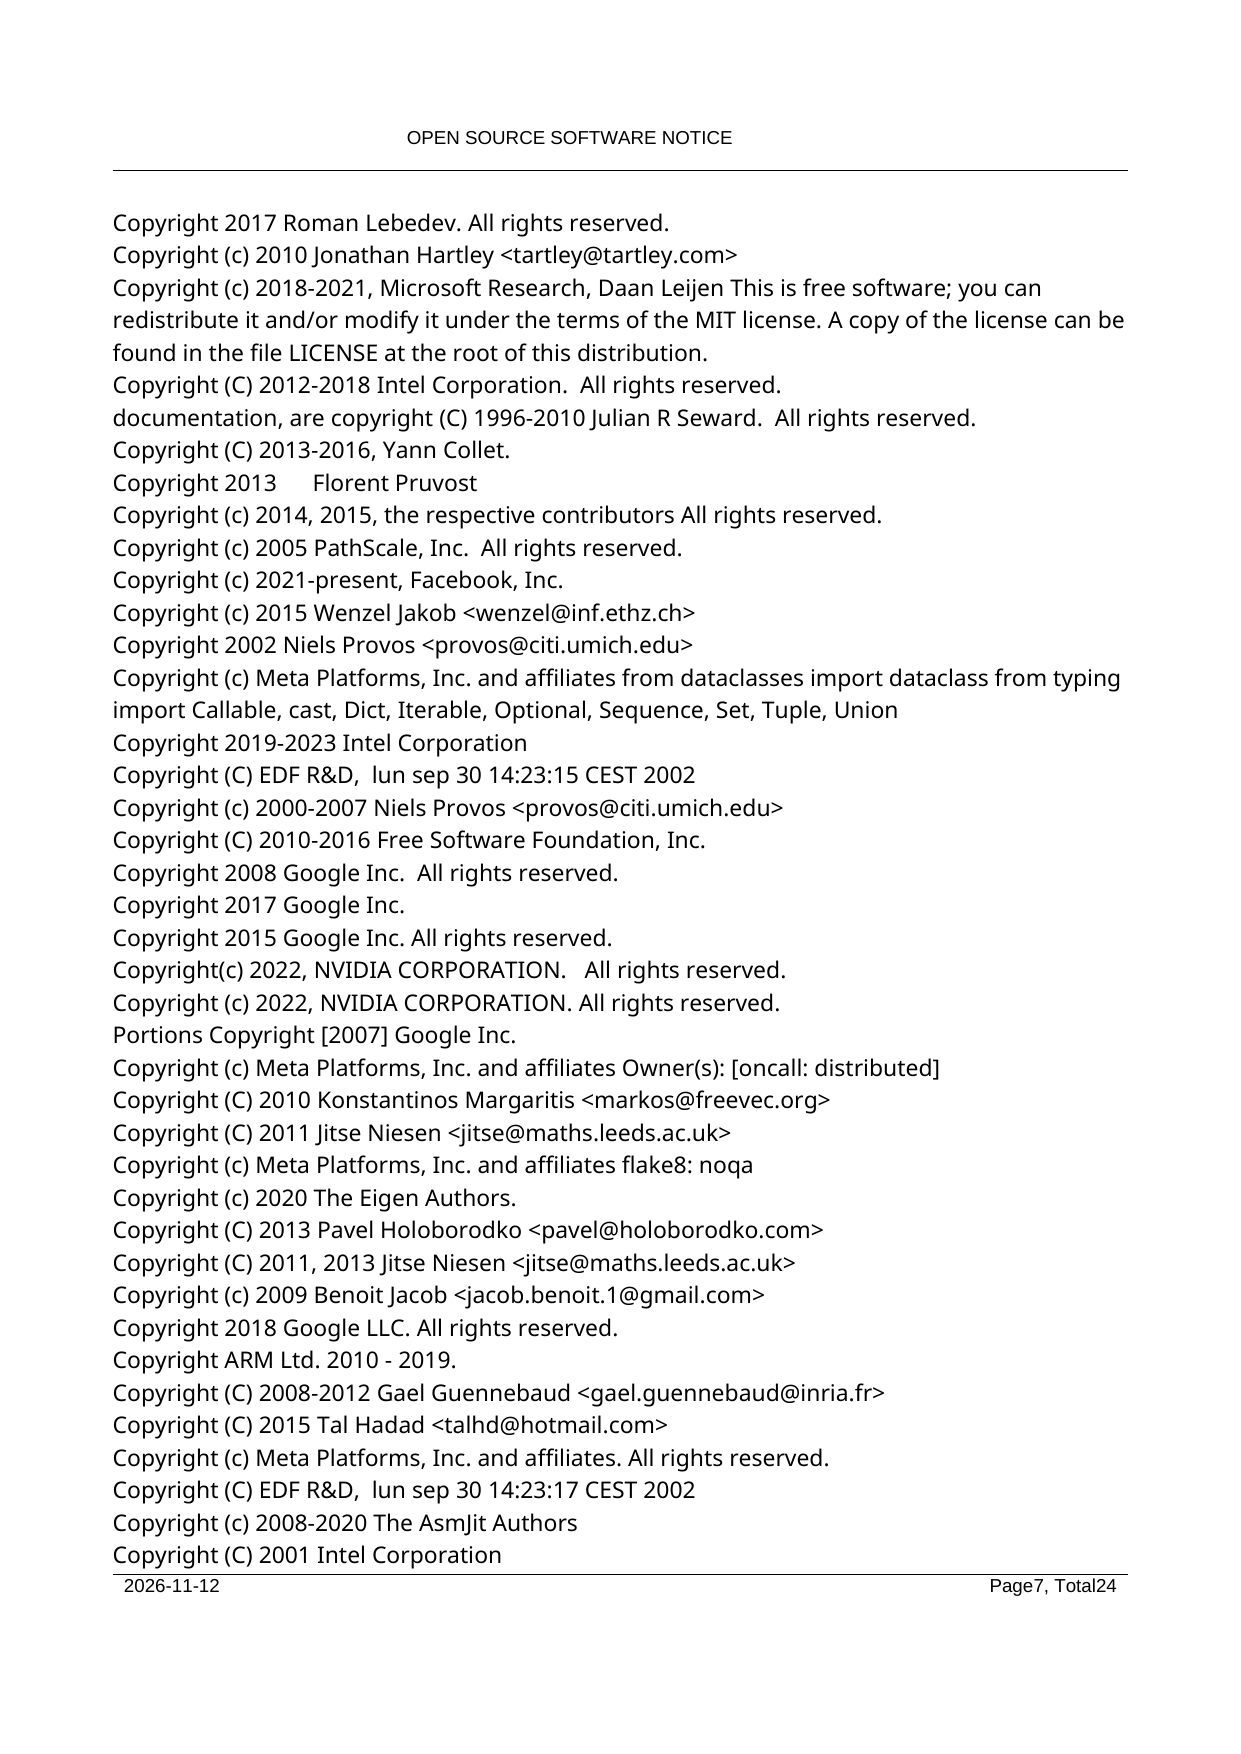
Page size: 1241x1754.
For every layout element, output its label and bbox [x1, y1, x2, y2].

text [112, 206, 1128, 1571]
